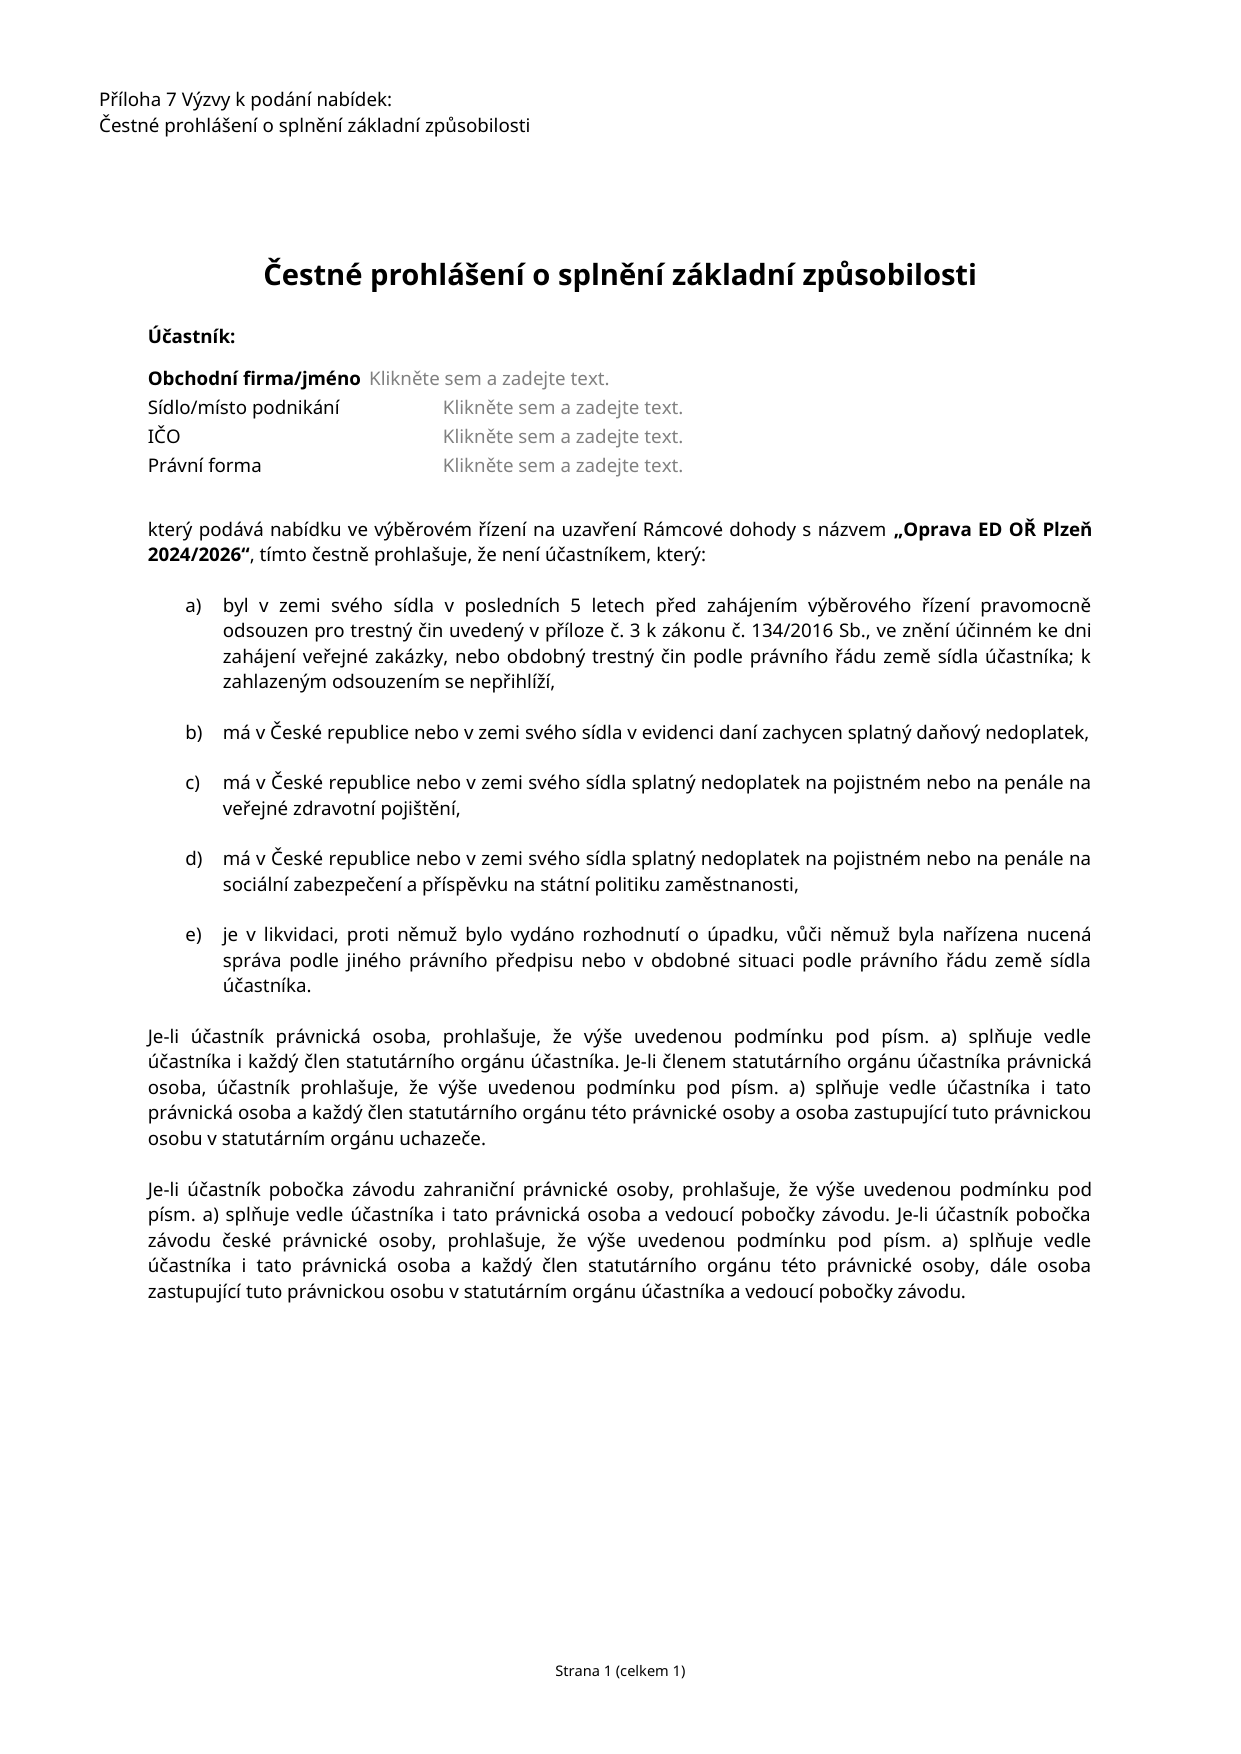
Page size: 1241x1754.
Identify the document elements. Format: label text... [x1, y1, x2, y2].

list má v České republice nebo v zemi svého sídla splatný nedoplatek na pojistném nebo na penále na sociální zabezpečení a příspěvku na státní politiku zaměstnanosti, [185, 846, 1093, 897]
title Čestné prohlášení o splnění základní způsobilosti [148, 254, 1093, 293]
list je v likvidaci, proti němuž bylo vydáno rozhodnutí o úpadku, vůči němuž byla nařízena nucená správa podle jiného právního předpisu nebo v obdobné situaci podle právního řádu země sídla účastníka. [185, 922, 1093, 998]
text Obchodní firma/jméno [148, 362, 1093, 391]
text Je-li účastník pobočka závodu zahraniční právnické osoby, prohlašuje, že výše uvedenou podmínku pod písm. a) splňuje vedle účastníka i tato právnická osoba a vedoucí pobočky závodu. Je-li účastník pobočka závodu české právnické osoby, prohlašuje, že výše uvedenou podmínku pod písm. a) splňuje vedle účastníka i tato právnická osoba a každý člen statutárního orgánu této právnické osoby, dále osoba zastupující tuto právnickou osobu v statutárním orgánu účastníka a vedoucí pobočky závodu. [148, 1176, 1093, 1304]
text IČO [148, 420, 1093, 449]
list má v České republice nebo v zemi svého sídla splatný nedoplatek na pojistném nebo na penále na veřejné zdravotní pojištění, [185, 769, 1093, 821]
text Je-li účastník právnická osoba, prohlašuje, že výše uvedenou podmínku pod písm. a) splňuje vedle účastníka i každý člen statutárního orgánu účastníka. Je-li členem statutárního orgánu účastníka právnická osoba, účastník prohlašuje, že výše uvedenou podmínku pod písm. a) splňuje vedle účastníka i tato právnická osoba a každý člen statutárního orgánu této právnické osoby a osoba zastupující tuto právnickou osobu v statutárním orgánu uchazeče. [148, 1023, 1093, 1151]
text Účastník: [148, 318, 1093, 349]
list byl v zemi svého sídla v posledních 5 letech před zahájením výběrového řízení pravomocně odsouzen pro trestný čin uvedený v příloze č. 3 k zákonu č. 134/2016 Sb., ve znění účinném ke dni zahájení veřejné zakázky, nebo obdobný trestný čin podle právního řádu země sídla účastníka; k zahlazeným odsouzením se nepřihlíží, [185, 592, 1093, 694]
text Sídlo/místo podnikání [148, 391, 1093, 420]
text který podává nabídku ve výběrovém řízení na uzavření Rámcové dohody s názvem „Oprava ED OŘ Plzeň 2024/2026“, tímto čestně prohlašuje, že není účastníkem, který: [148, 516, 1093, 567]
list má v České republice nebo v zemi svého sídla v evidenci daní zachycen splatný daňový nedoplatek, [185, 719, 1093, 744]
text Právní forma [148, 449, 1093, 478]
